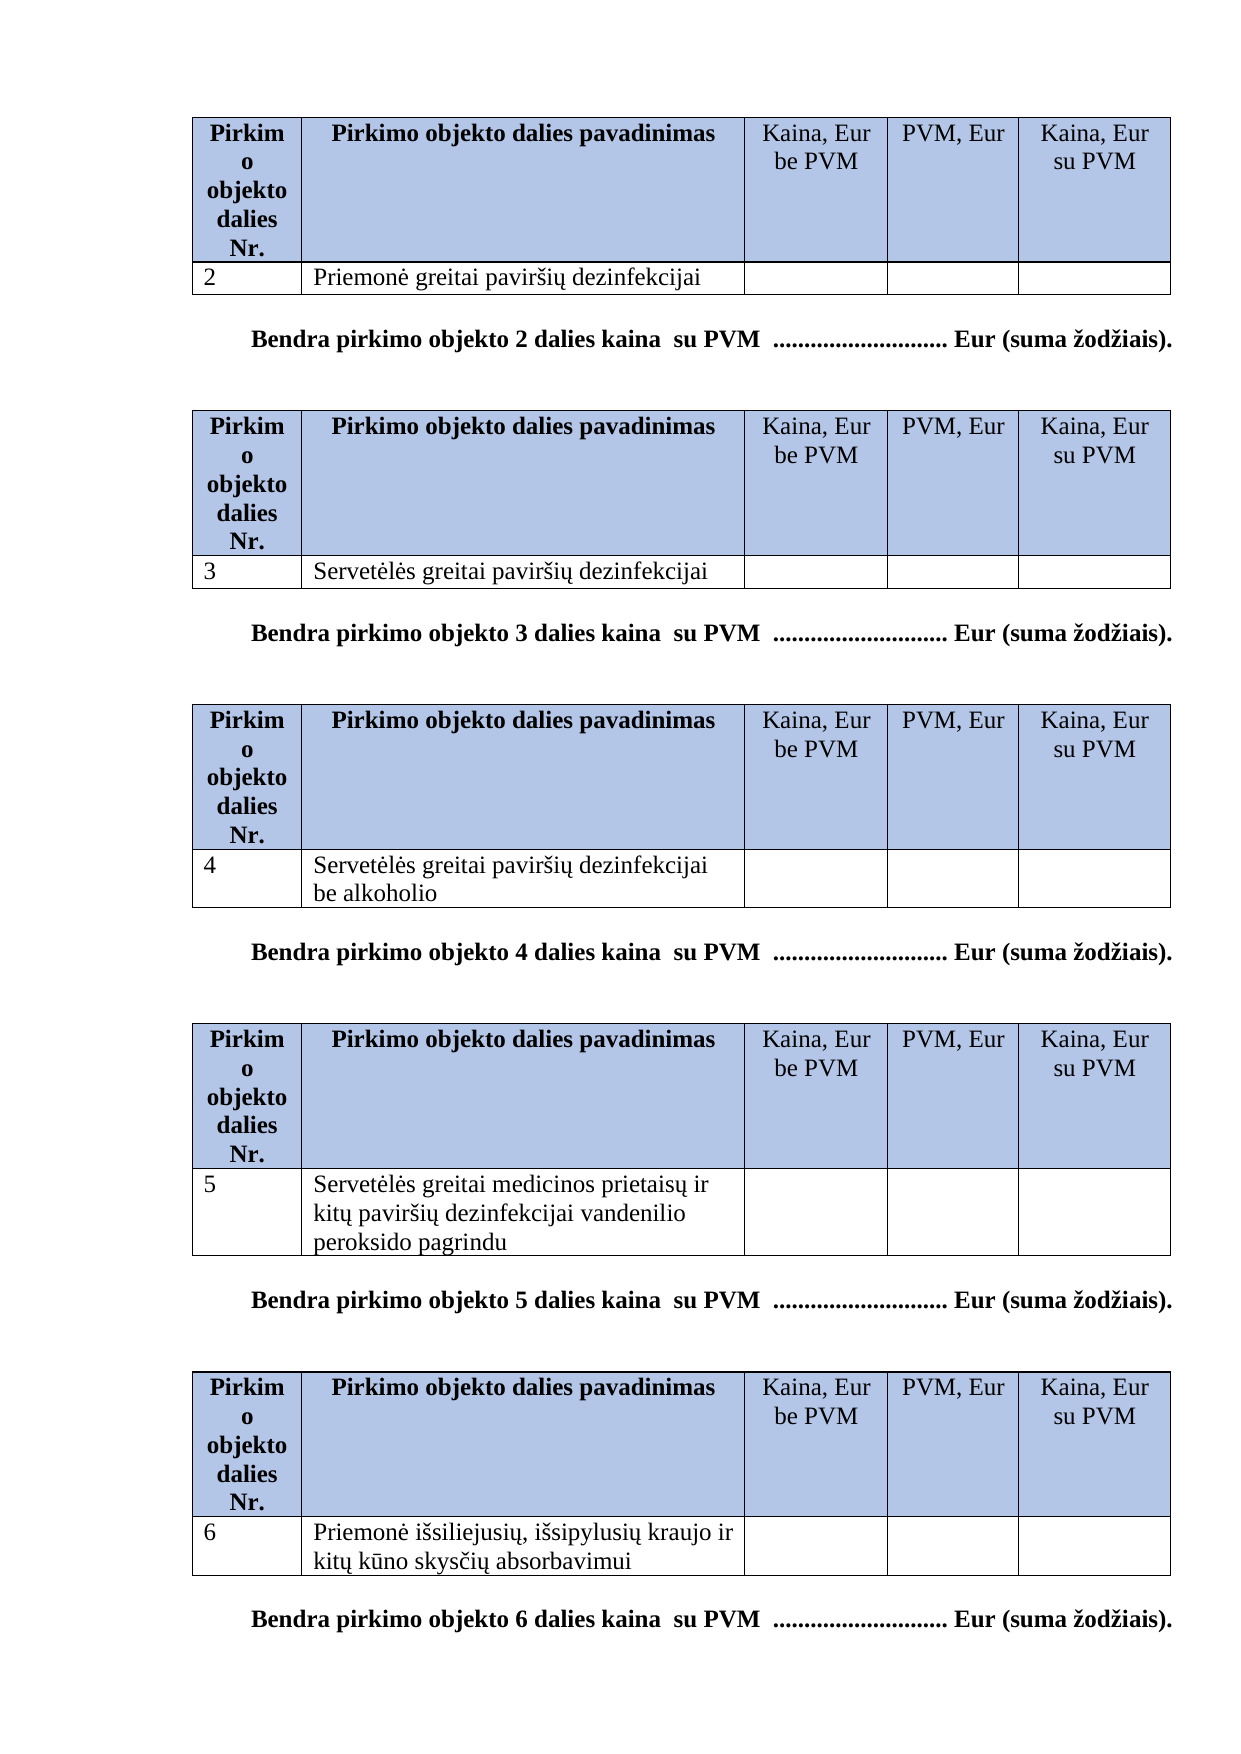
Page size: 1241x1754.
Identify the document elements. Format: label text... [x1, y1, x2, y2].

table_cell Priemonė greitai paviršių dezinfekcijai [302, 263, 744, 294]
table_header Pirkimo objekto dalies pavadinimas [302, 1024, 744, 1168]
table_header Pirkimo objekto dalies Nr. [193, 411, 301, 555]
table_header Pirkimo objekto dalies Nr. [193, 1373, 301, 1516]
table_cell [1019, 1517, 1170, 1575]
table_cell 2 [193, 263, 301, 294]
table_header PVM, Eur [888, 705, 1018, 849]
text Bendra pirkimo objekto 2 dalies kaina su PVM ............................ Eur (suma žodžiais). [177, 324, 1181, 353]
table_cell [745, 556, 887, 588]
table_header Kaina, Eur su PVM [1019, 705, 1170, 849]
table_header Pirkimo objekto dalies Nr. [193, 118, 301, 261]
table_header Kaina, Eur su PVM [1019, 1024, 1170, 1168]
table_cell Priemonė išsiliejusių, išsipylusių kraujo ir kitų kūno skysčių absorbavimui [302, 1517, 744, 1575]
table_cell [1019, 1169, 1170, 1255]
table_header Kaina, Eur su PVM [1019, 118, 1170, 261]
table_cell [888, 263, 1018, 294]
table_header Kaina, Eur be PVM [745, 705, 887, 849]
table_header PVM, Eur [888, 1373, 1018, 1516]
table_cell [1019, 556, 1170, 588]
table_cell [745, 850, 887, 907]
table_cell [745, 1169, 887, 1255]
table_header Pirkimo objekto dalies pavadinimas [302, 118, 744, 261]
text Bendra pirkimo objekto 5 dalies kaina su PVM ............................ Eur (suma žodžiais). [177, 1285, 1181, 1314]
table_cell Servetėlės greitai medicinos prietaisų ir kitų paviršių dezinfekcijai vandenilio peroksido pagrindu [302, 1169, 744, 1255]
table_cell [888, 850, 1018, 907]
text Bendra pirkimo objekto 4 dalies kaina su PVM ............................ Eur (suma žodžiais). [177, 937, 1181, 966]
table_cell [745, 263, 887, 294]
table_cell [888, 556, 1018, 588]
table_header PVM, Eur [888, 118, 1018, 261]
table_cell 5 [193, 1169, 301, 1255]
table_cell 4 [193, 850, 301, 907]
table_cell Servetėlės greitai paviršių dezinfekcijai [302, 556, 744, 588]
table_header Pirkimo objekto dalies pavadinimas [302, 705, 744, 849]
text Bendra pirkimo objekto 6 dalies kaina su PVM ............................ Eur (suma žodžiais). [177, 1604, 1181, 1633]
table_header Pirkimo objekto dalies Nr. [193, 705, 301, 849]
table_header Pirkimo objekto dalies Nr. [193, 1024, 301, 1168]
table_header Pirkimo objekto dalies pavadinimas [302, 1373, 744, 1516]
table_header PVM, Eur [888, 1024, 1018, 1168]
table_cell 3 [193, 556, 301, 588]
table_header PVM, Eur [888, 411, 1018, 555]
table_header Kaina, Eur su PVM [1019, 1373, 1170, 1516]
table_header Kaina, Eur be PVM [745, 1024, 887, 1168]
table_cell [1019, 850, 1170, 907]
table_cell [745, 1517, 887, 1575]
table_cell 6 [193, 1517, 301, 1575]
table_header Kaina, Eur be PVM [745, 411, 887, 555]
table_cell [888, 1169, 1018, 1255]
table_cell [888, 1517, 1018, 1575]
text Bendra pirkimo objekto 3 dalies kaina su PVM ............................ Eur (suma žodžiais). [177, 618, 1181, 646]
table_cell Servetėlės greitai paviršių dezinfekcijai be alkoholio [302, 850, 744, 907]
table_header Kaina, Eur su PVM [1019, 411, 1170, 555]
table_header Pirkimo objekto dalies pavadinimas [302, 411, 744, 555]
table_header Kaina, Eur be PVM [745, 1373, 887, 1516]
table_header Kaina, Eur be PVM [745, 118, 887, 261]
table_cell [1019, 263, 1170, 294]
